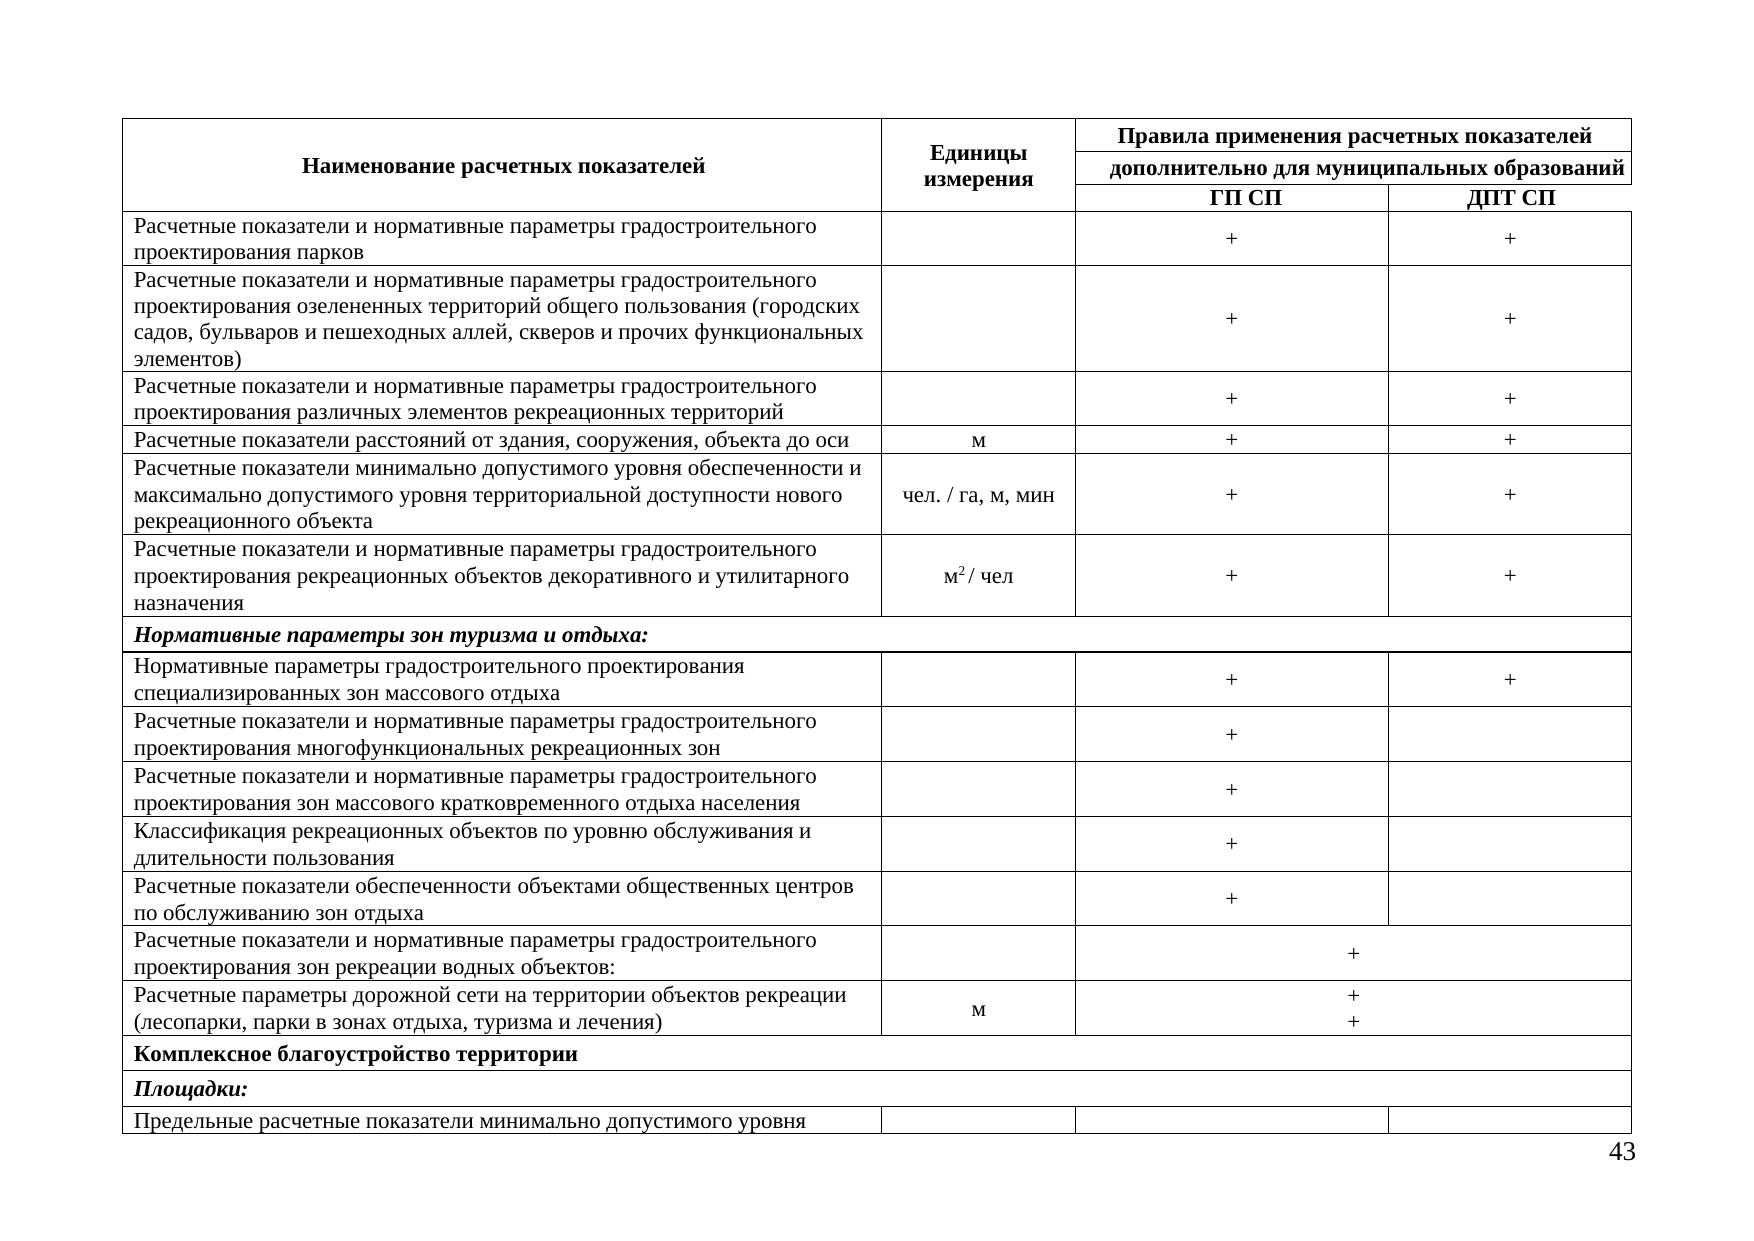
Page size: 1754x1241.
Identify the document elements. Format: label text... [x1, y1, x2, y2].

table_cell Расчетные показатели и нормативные параметры градостроительного проектирования многофункциональных рекреационных зон [123, 707, 881, 761]
table_cell Расчетные показатели минимально допустимого уровня обеспеченности и максимально допустимого уровня территориальной доступности нового рекреационного объекта [123, 454, 881, 534]
table_cell ДПТ СП [1389, 185, 1632, 211]
table_cell [882, 1107, 1075, 1133]
table_cell + + [1076, 981, 1631, 1035]
table_cell + [1389, 426, 1631, 453]
table_cell + [1076, 454, 1388, 534]
table_cell [882, 707, 1075, 761]
table_cell чел. / га, м, мин [882, 454, 1075, 534]
table_cell Расчетные показатели и нормативные параметры градостроительного проектирования рекреационных объектов декоративного и утилитарного назначения [123, 535, 881, 616]
table_cell [882, 926, 1075, 980]
table_cell [1389, 1107, 1631, 1133]
table_cell [882, 817, 1075, 871]
table_cell + [1076, 762, 1388, 816]
table_header Наименование расчетных показателей [123, 119, 881, 211]
table_cell + [1076, 535, 1388, 616]
table_cell Расчетные показатели и нормативные параметры градостроительного проектирования парков [123, 212, 881, 264]
table_cell ГП СП [1100, 185, 1388, 211]
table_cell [123, 1107, 881, 1133]
table_cell Нормативные параметры зон туризма и отдыха: [123, 617, 1631, 651]
table_cell Классификация рекреационных объектов по уровню обслуживания и длительности пользования [123, 817, 881, 871]
table_cell Расчетные показатели и нормативные параметры градостроительного проектирования различных элементов рекреационных территорий [123, 372, 881, 425]
table_header Единицы измерения [882, 119, 1075, 211]
table_cell Расчетные показатели и нормативные параметры градостроительного проектирования зон массового кратковременного отдыха населения [123, 762, 881, 816]
table_cell + [1076, 817, 1388, 871]
table_cell + [1076, 707, 1388, 761]
table_cell [1076, 185, 1100, 211]
table_cell [882, 762, 1075, 816]
table_cell + [1389, 535, 1631, 616]
table_cell + [1076, 426, 1388, 453]
table_cell м2 / чел [882, 535, 1075, 616]
table_cell Расчетные показатели и нормативные параметры градостроительного проектирования озелененных территорий общего пользования (городских садов, бульваров и пешеходных аллей, скверов и прочих функциональных элементов) [123, 266, 881, 371]
table_cell + [1076, 653, 1388, 706]
table_cell + [1076, 926, 1631, 980]
table_cell [1389, 762, 1631, 816]
table_cell [1076, 1107, 1388, 1133]
table_cell м [882, 426, 1075, 453]
table_cell + [1389, 266, 1631, 371]
table_cell + [1389, 454, 1631, 534]
table_cell Расчетные показатели и нормативные параметры градостроительного проектирования зон рекреации водных объектов: [123, 926, 881, 980]
table_cell [1389, 817, 1631, 871]
table_cell [1076, 152, 1100, 183]
table_cell Комплексное благоустройство территории [123, 1036, 1631, 1070]
table_cell + [1389, 372, 1631, 425]
table_cell + [1076, 266, 1388, 371]
table_cell дополнительно для муниципальных образований [1100, 152, 1631, 183]
table_cell + [1076, 872, 1388, 925]
table_cell Расчетные показатели обеспеченности объектами общественных центров по обслуживанию зон отдыха [123, 872, 881, 925]
table_cell [882, 372, 1075, 425]
table_cell + [1076, 372, 1388, 425]
table_cell м [882, 981, 1075, 1035]
table_cell [1389, 872, 1631, 925]
table_cell [882, 872, 1075, 925]
table_cell [882, 653, 1075, 706]
table_cell Расчетные параметры дорожной сети на территории объектов рекреации (лесопарки, парки в зонах отдыха, туризма и лечения) [123, 981, 881, 1035]
table_cell Расчетные показатели расстояний от здания, сооружения, объекта до оси [123, 426, 881, 453]
table_cell [882, 212, 1075, 264]
table_cell + [1389, 212, 1631, 264]
table_cell + [1389, 653, 1631, 706]
table_cell [1389, 707, 1631, 761]
table_cell Площадки: [123, 1071, 1631, 1106]
table_cell + [1076, 212, 1388, 264]
table_header Правила применения расчетных показателей [1076, 119, 1631, 151]
table_cell Нормативные параметры градостроительного проектирования специализированных зон массового отдыха [123, 653, 881, 706]
table_cell [882, 266, 1075, 371]
